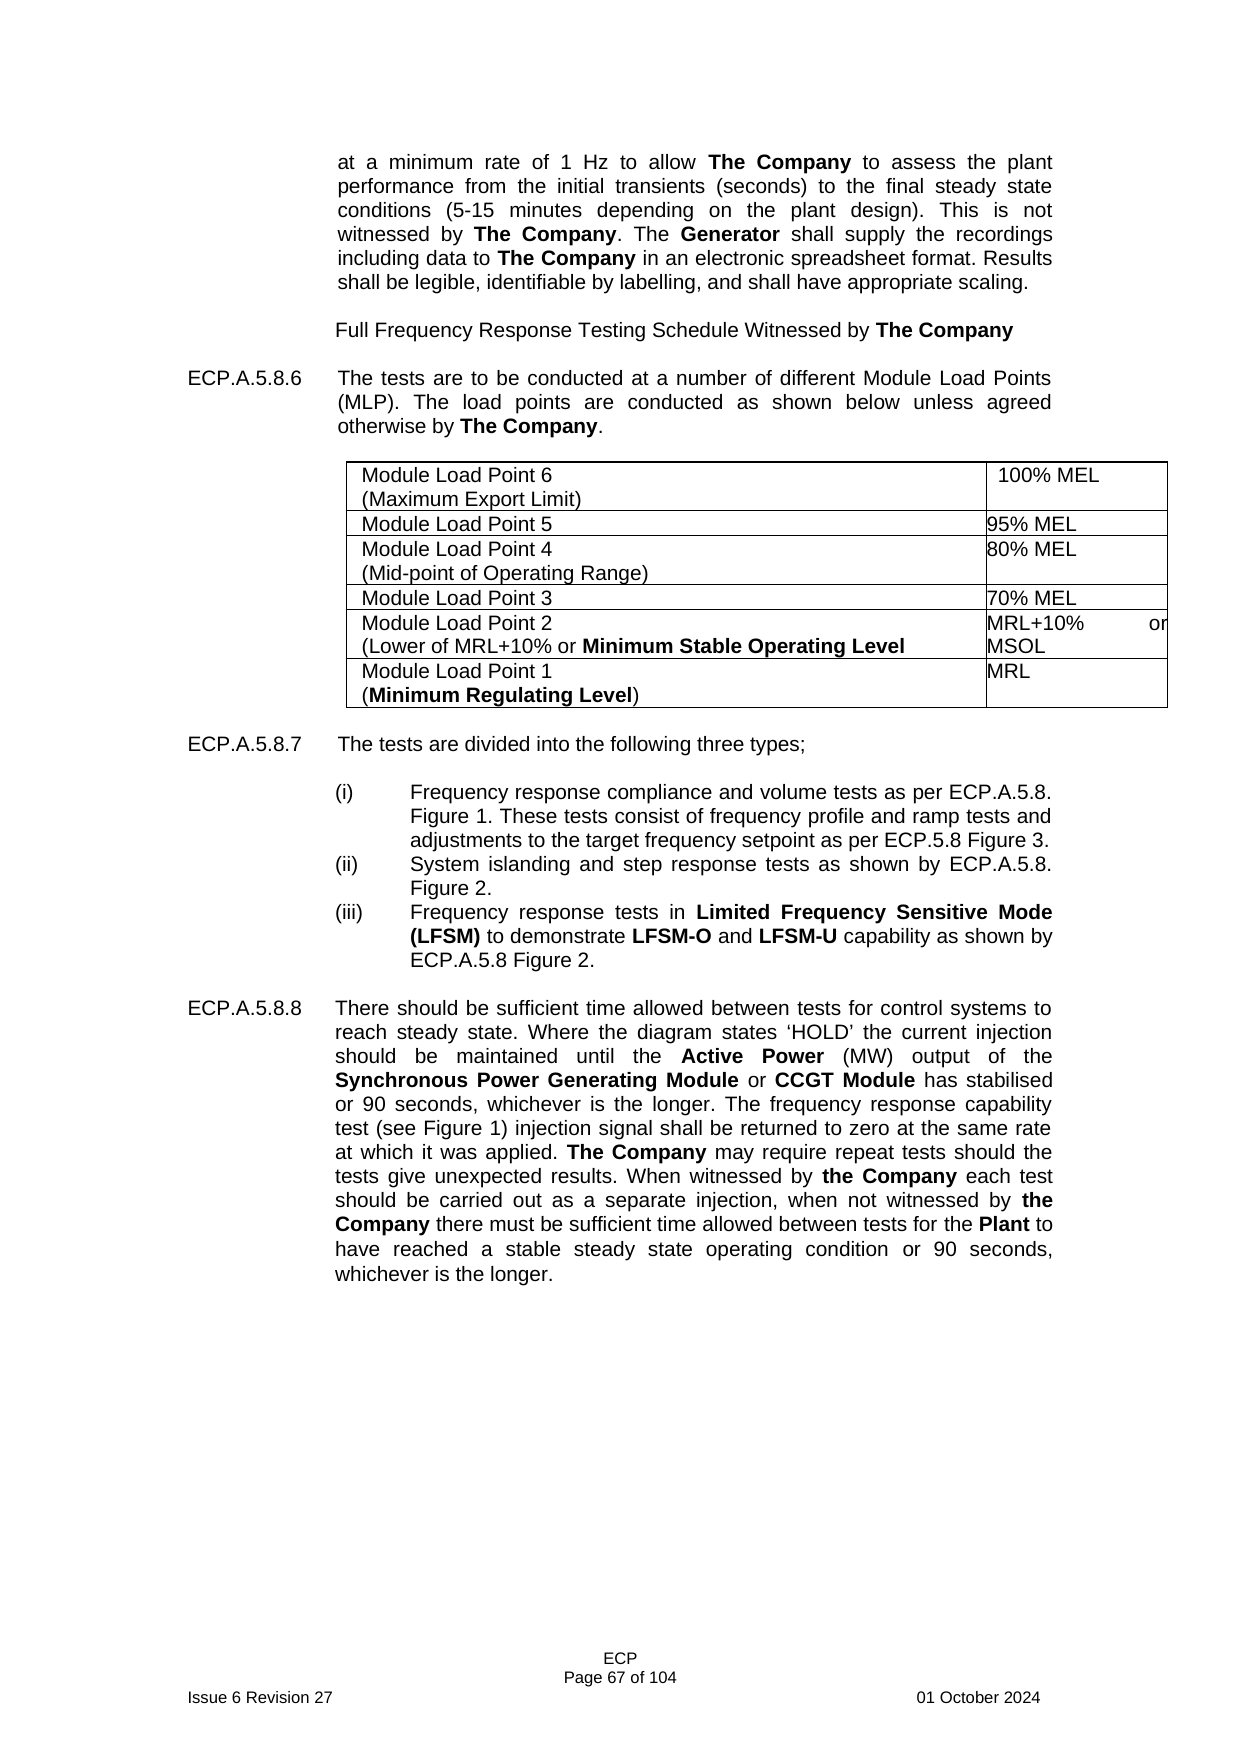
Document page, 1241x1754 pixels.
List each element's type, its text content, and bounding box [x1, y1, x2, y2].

table_header Module Load Point 6 (Maximum Export Limit) [347, 463, 986, 510]
table_cell Module Load Point 3 [347, 585, 986, 609]
table_cell 70% MEL [987, 585, 1167, 609]
list System islanding and step response tests as shown by ECP.A.5.8. Figure 2. [335, 852, 1053, 900]
table_cell MRL [987, 659, 1167, 707]
table_header 100% MEL [987, 463, 1167, 510]
text Full Frequency Response Testing Schedule Witnessed by The Company [187, 318, 1053, 342]
list Frequency response compliance and volume tests as per ECP.A.5.8. Figure 1. These tests consist of frequency profile and ramp tests and adjustments to the target frequency setpoint as per ECP.5.8 Figure 3. [335, 780, 1053, 852]
list Frequency response tests in Limited Frequency Sensitive Mode (LFSM) to demonstrate LFSM-O and LFSM-U capability as shown by ECP.A.5.8 Figure 2. [335, 900, 1053, 972]
table_cell MRL+10% or MSOL [987, 610, 1167, 658]
table_cell 80% MEL [987, 536, 1167, 584]
text ECP.A.5.8.6 The tests are to be conducted at a number of different Module Load Points (MLP). The load points are conducted as shown below unless agreed otherwise by The Company. [187, 366, 1053, 437]
table_cell Module Load Point 2 (Lower of MRL+10% or Minimum Stable Operating Level [347, 610, 986, 658]
table_cell Module Load Point 4 (Mid-point of Operating Range) [347, 536, 986, 584]
table_cell 95% MEL [987, 511, 1167, 535]
text ECP.A.5.8.7 The tests are divided into the following three types; [187, 732, 1053, 756]
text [187, 150, 1053, 294]
table_cell Module Load Point 1 (Minimum Regulating Level) [347, 659, 986, 707]
text ECP.A.5.8.8 There should be sufficient time allowed between tests for control systems to reach steady state. Where the diagram states ‘HOLD’ the current injection should be maintained until the Active Power (MW) output of the Synchronous Power Generating Module or CCGT Module has stabilised or 90 seconds, whichever is the longer. The frequency response capability test (see Figure 1) injection signal shall be returned to zero at the same rate at which it was applied. The Company may require repeat tests should the tests give unexpected results. When witnessed by the Company each test should be carried out as a separate injection, when not witnessed by the Company there must be sufficient time allowed between tests for the Plant to have reached a stable steady state operating condition or 90 seconds, whichever is the longer. [187, 996, 1053, 1286]
table_cell Module Load Point 5 [347, 511, 986, 535]
